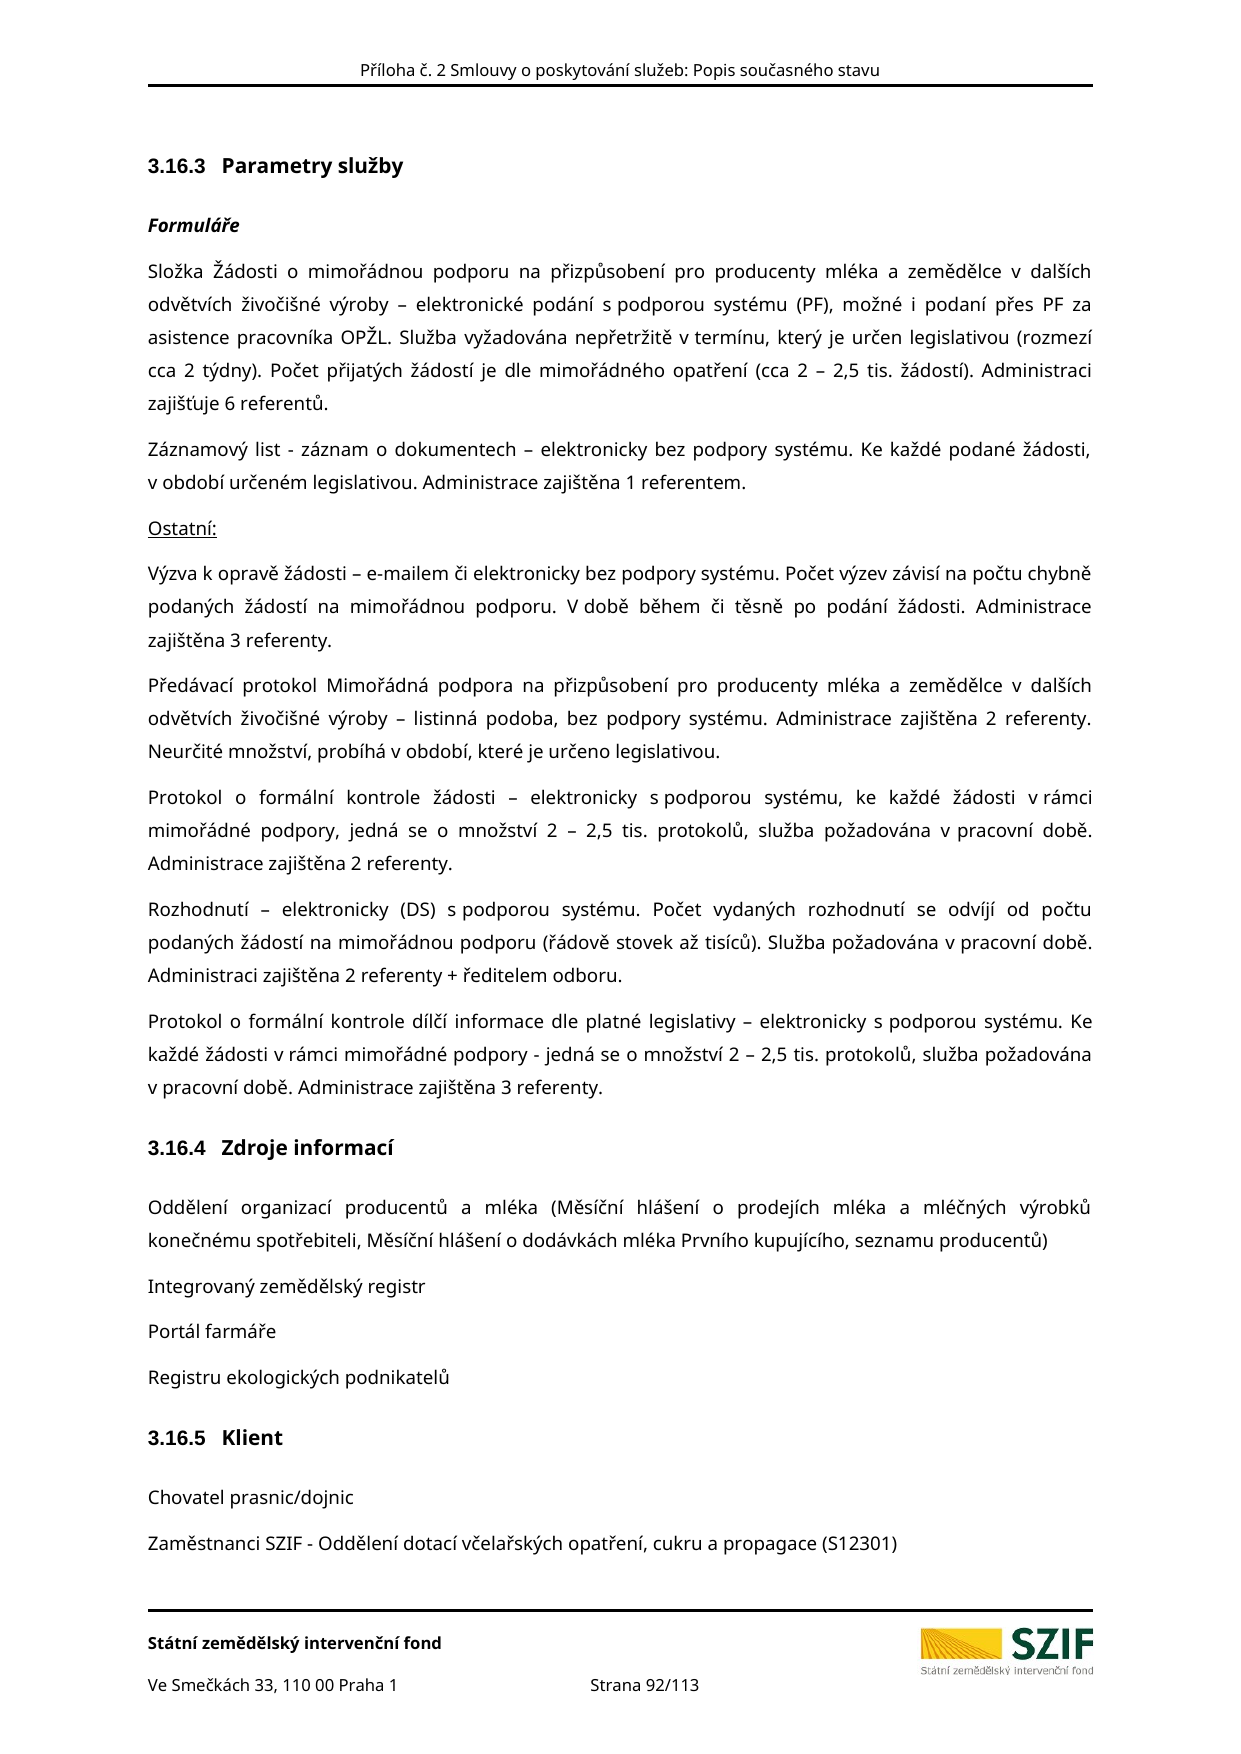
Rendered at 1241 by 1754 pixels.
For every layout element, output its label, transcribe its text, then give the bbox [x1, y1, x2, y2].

text Protokol o formální kontrole žádosti – elektronicky s podporou systému, ke každé žádosti v rámci mimořádné podpory, jedná se o množství 2 – 2,5 tis. protokolů, služba požadována v pracovní době. Administrace zajištěna 2 referenty. [148, 784, 1093, 876]
text Zaměstnanci SZIF - Oddělení dotací včelařských opatření, cukru a propagace (S12301) [148, 1530, 1093, 1556]
subtitle Zdroje informací [148, 1133, 1093, 1161]
text Registru ekologických podnikatelů [148, 1364, 1093, 1390]
text Ostatní: [148, 515, 1093, 541]
text Výzva k opravě žádosti – e-mailem či elektronicky bez podpory systému. Počet výzev závisí na počtu chybně podaných žádostí na mimořádnou podporu. V době během či těsně po podání žádosti. Administrace zajištěna 3 referenty. [148, 561, 1093, 652]
text Rozhodnutí – elektronicky (DS) s podporou systému. Počet vydaných rozhodnutí se odvíjí od počtu podaných žádostí na mimořádnou podporu (řádově stovek až tisíců). Služba požadována v pracovní době. Administraci zajištěna 2 referenty + ředitelem odboru. [148, 896, 1093, 988]
text Oddělení organizací producentů a mléka (Měsíční hlášení o prodejích mléka a mléčných výrobků konečnému spotřebiteli, Měsíční hlášení o dodávkách mléka Prvního kupujícího, seznamu producentů) [148, 1194, 1093, 1253]
text Protokol o formální kontrole dílčí informace dle platné legislativy – elektronicky s podporou systému. Ke každé žádosti v rámci mimořádné podpory - jedná se o množství 2 – 2,5 tis. protokolů, služba požadována v pracovní době. Administrace zajištěna 3 referenty. [148, 1008, 1093, 1100]
subtitle Formuláře [148, 213, 1093, 238]
subtitle Klient [148, 1423, 1093, 1451]
text Integrovaný zemědělský registr [148, 1273, 1093, 1299]
text Chovatel prasnic/dojnic [148, 1484, 1093, 1510]
text Složka Žádosti o mimořádnou podporu na přizpůsobení pro producenty mléka a zemědělce v dalších odvětvích živočišné výroby – elektronické podání s podporou systému (PF), možné i podaní přes PF za asistence pracovníka OPŽL. Služba vyžadována nepřetržitě v termínu, který je určen legislativou (rozmezí cca 2 týdny). Počet přijatých žádostí je dle mimořádného opatření (cca 2 – 2,5 tis. žádostí). Administraci zajišťuje 6 referentů. [148, 258, 1093, 416]
subtitle Parametry služby [148, 151, 1093, 179]
text Záznamový list - záznam o dokumentech – elektronicky bez podpory systému. Ke každé podané žádosti, v období určeném legislativou. Administrace zajištěna 1 referentem. [148, 436, 1093, 495]
picture [917, 1627, 1095, 1675]
text Portál farmáře [148, 1319, 1093, 1344]
text Předávací protokol Mimořádná podpora na přizpůsobení pro producenty mléka a zemědělce v dalších odvětvích živočišné výroby – listinná podoba, bez podpory systému. Administrace zajištěna 2 referenty. Neurčité množství, probíhá v období, které je určeno legislativou. [148, 673, 1093, 764]
